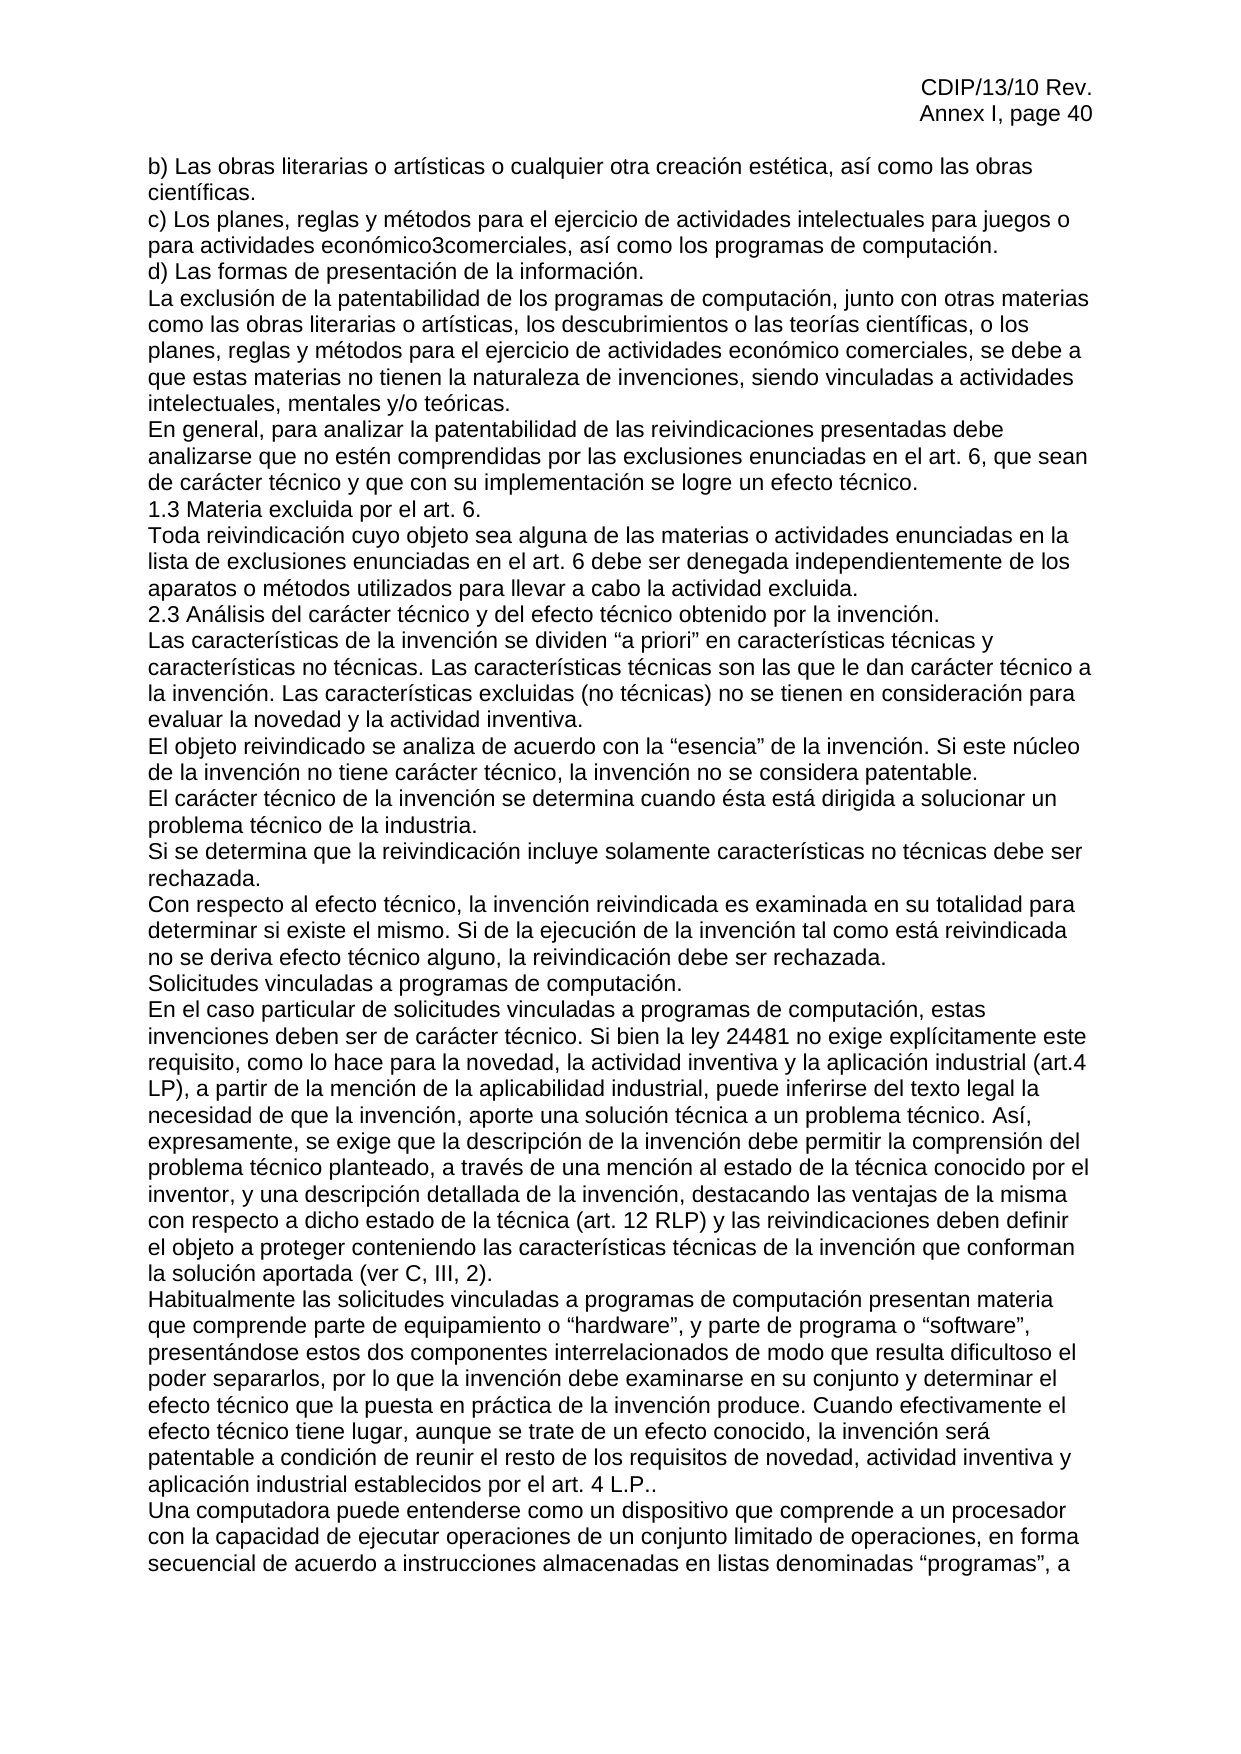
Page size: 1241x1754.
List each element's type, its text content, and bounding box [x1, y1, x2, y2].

text En general, para analizar la patentabilidad de las reivindicaciones presentadas debe analizarse que no estén comprendidas por las exclusiones enunciadas en el art. 6, que sean de carácter técnico y que con su implementación se logre un efecto técnico. [148, 416, 1093, 496]
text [148, 1497, 1093, 1576]
text En el caso particular de solicitudes vinculadas a programas de computación, estas invenciones deben ser de carácter técnico. Si bien la ley 24481 no exige explícitamente este requisito, como lo hace para la novedad, la actividad inventiva y la aplicación industrial (art.4 LP), a partir de la mención de la aplicabilidad industrial, puede inferirse del texto legal la necesidad de que la invención, aporte una solución técnica a un problema técnico. Así, expresamente, se exige que la descripción de la invención debe permitir la comprensión del problema técnico planteado, a través de una mención al estado de la técnica conocido por el inventor, y una descripción detallada de la invención, destacando las ventajas de la misma con respecto a dicho estado de la técnica (art. 12 RLP) y las reivindicaciones deben definir el objeto a proteger conteniendo las características técnicas de la invención que conforman la solución aportada (ver C, III, 2). [148, 996, 1093, 1286]
text Toda reivindicación cuyo objeto sea alguna de las materias o actividades enunciadas en la lista de exclusiones enunciadas en el art. 6 debe ser denegada independientemente de los aparatos o métodos utilizados para llevar a cabo la actividad excluida. [148, 522, 1093, 601]
text Las características de la invención se dividen “a priori” en características técnicas y características no técnicas. Las características técnicas son las que le dan carácter técnico a la invención. Las características excluidas (no técnicas) no se tienen en consideración para evaluar la novedad y la actividad inventiva. [148, 627, 1093, 733]
text b) Las obras literarias o artísticas o cualquier otra creación estética, así como las obras científicas. [148, 153, 1093, 206]
text El objeto reivindicado se analiza de acuerdo con la “esencia” de la invención. Si este núcleo de la invención no tiene carácter técnico, la invención no se considera patentable. [148, 733, 1093, 785]
text Solicitudes vinculadas a programas de computación. [148, 970, 1093, 996]
text El carácter técnico de la invención se determina cuando ésta está dirigida a solucionar un problema técnico de la industria. [148, 785, 1093, 838]
text Con respecto al efecto técnico, la invención reivindicada es examinada en su totalidad para determinar si existe el mismo. Si de la ejecución de la invención tal como está reivindicada no se deriva efecto técnico alguno, la reivindicación debe ser rechazada. [148, 891, 1093, 970]
text La exclusión de la patentabilidad de los programas de computación, junto con otras materias como las obras literarias o artísticas, los descubrimientos o las teorías científicas, o los planes, reglas y métodos para el ejercicio de actividades económico comerciales, se debe a que estas materias no tienen la naturaleza de invenciones, siendo vinculadas a actividades intelectuales, mentales y/o teóricas. [148, 285, 1093, 416]
text 1.3 Materia excluida por el art. 6. [148, 496, 1093, 522]
text Si se determina que la reivindicación incluye solamente características no técnicas debe ser rechazada. [148, 838, 1093, 891]
text Habitualmente las solicitudes vinculadas a programas de computación presentan materia que comprende parte de equipamiento o “hardware”, y parte de programa o “software”, presentándose estos dos componentes interrelacionados de modo que resulta dificultoso el poder separarlos, por lo que la invención debe examinarse en su conjunto y determinar el efecto técnico que la puesta en práctica de la invención produce. Cuando efectivamente el efecto técnico tiene lugar, aunque se trate de un efecto conocido, la invención será patentable a condición de reunir el resto de los requisitos de novedad, actividad inventiva y aplicación industrial establecidos por el art. 4 L.P.. [148, 1286, 1093, 1497]
text 2.3 Análisis del carácter técnico y del efecto técnico obtenido por la invención. [148, 601, 1093, 627]
text c) Los planes, reglas y métodos para el ejercicio de actividades intelectuales para juegos o para actividades económico3comerciales, así como los programas de computación. [148, 206, 1093, 258]
text d) Las formas de presentación de la información. [148, 258, 1093, 285]
